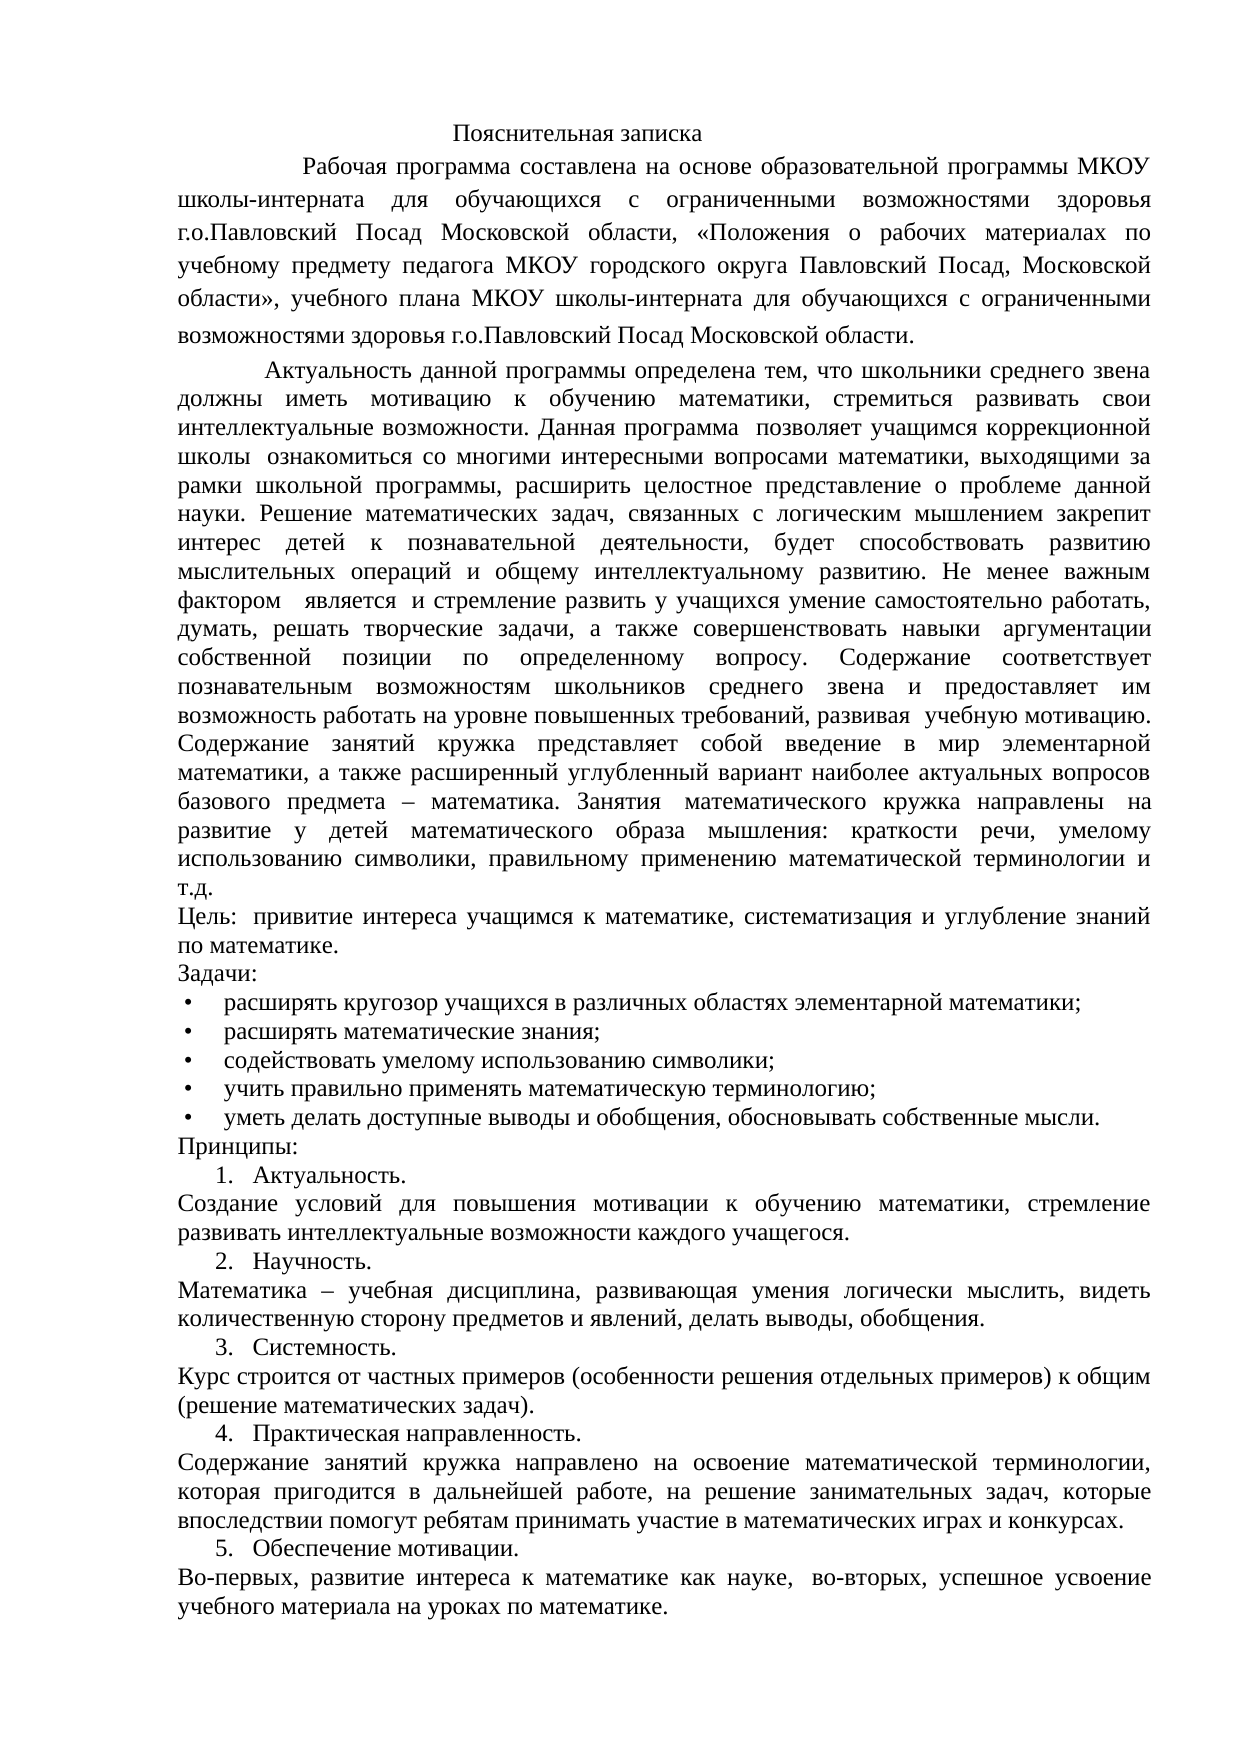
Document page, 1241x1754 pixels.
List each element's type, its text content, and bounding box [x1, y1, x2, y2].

text • содействовать умелому использованию символики; [177, 1045, 1152, 1073]
text Курс строится от частных примеров (особенности решения отдельных примеров) к общим (решение математических задач). [177, 1361, 1152, 1418]
text Актуальность данной программы определена тем, что школьники среднего звена должны иметь мотивацию к обучению математики, стремиться развивать свои интеллектуальные возможности. Данная программа позволяет учащимся коррекционной школы ознакомиться со многими интересными вопросами математики, выходящими за рамки школьной программы, расширить целостное представление о проблеме данной науки. Решение математических задач, связанных с логическим мышлением закрепит интерес детей к познавательной деятельности, будет способствовать развитию мыслительных операций и общему интеллектуальному развитию. Не менее важным фактором является и стремление развить у учащихся умение самостоятельно работать, думать, решать творческие задачи, а также совершенствовать навыки аргументации собственной позиции по определенному вопросу. Содержание соответствует познавательным возможностям школьников среднего звена и предоставляет им возможность работать на уровне повышенных требований, развивая учебную мотивацию. Содержание занятий кружка представляет собой введение в мир элементарной математики, а также расширенный углубленный вариант наиболее актуальных вопросов базового предмета – математика. Занятия математического кружка направлены на развитие у детей математического образа мышления: краткости речи, умелому использованию символики, правильному применению математической терминологии и т.д. [177, 355, 1152, 901]
list Системность. [215, 1332, 1152, 1361]
text • учить правильно применять математическую терминологию; [177, 1073, 1152, 1102]
text Задачи: [177, 958, 1152, 987]
text Математика – учебная дисциплина, развивающая умения логически мыслить, видеть количественную сторону предметов и явлений, делать выводы, обобщения. [177, 1275, 1152, 1332]
text Создание условий для повышения мотивации к обучению математики, стремление развивать интеллектуальные возможности каждого учащегося. [177, 1188, 1152, 1246]
text • расширять кругозор учащихся в различных областях элементарной математики; [177, 987, 1152, 1016]
text Содержание занятий кружка направлено на освоение математической терминологии, которая пригодится в дальнейшей работе, на решение занимательных задач, которые впоследствии помогут ребятам принимать участие в математических играх и конкурсах. [177, 1447, 1152, 1533]
text Принципы: [177, 1131, 1152, 1160]
text Пояснительная записка [177, 118, 1152, 147]
list Научность. [215, 1246, 1152, 1275]
text Во-первых, развитие интереса к математике как науке, во-вторых, успешное усвоение учебного материала на уроках по математике. [177, 1562, 1152, 1620]
list Практическая направленность. [215, 1418, 1152, 1447]
text • расширять математические знания; [177, 1016, 1152, 1045]
list Обеспечение мотивации. [215, 1533, 1152, 1562]
text Рабочая программа составлена на основе образовательной программы МКОУ школы-интерната для обучающихся с ограниченными возможностями здоровья г.о.Павловский Посад Московской области, «Положения о рабочих материалах по учебному предмету педагога МКОУ городского округа Павловский Посад, Московской области», учебного плана МКОУ школы-интерната для обучающихся с ограниченными возможностями здоровья г.о.Павловский Посад Московской области. [177, 151, 1152, 350]
list Актуальность. [215, 1160, 1152, 1188]
text • уметь делать доступные выводы и обобщения, обосновывать собственные мысли. [177, 1102, 1152, 1131]
text Цель: привитие интереса учащимся к математике, систематизация и углубление знаний по математике. [177, 901, 1152, 958]
